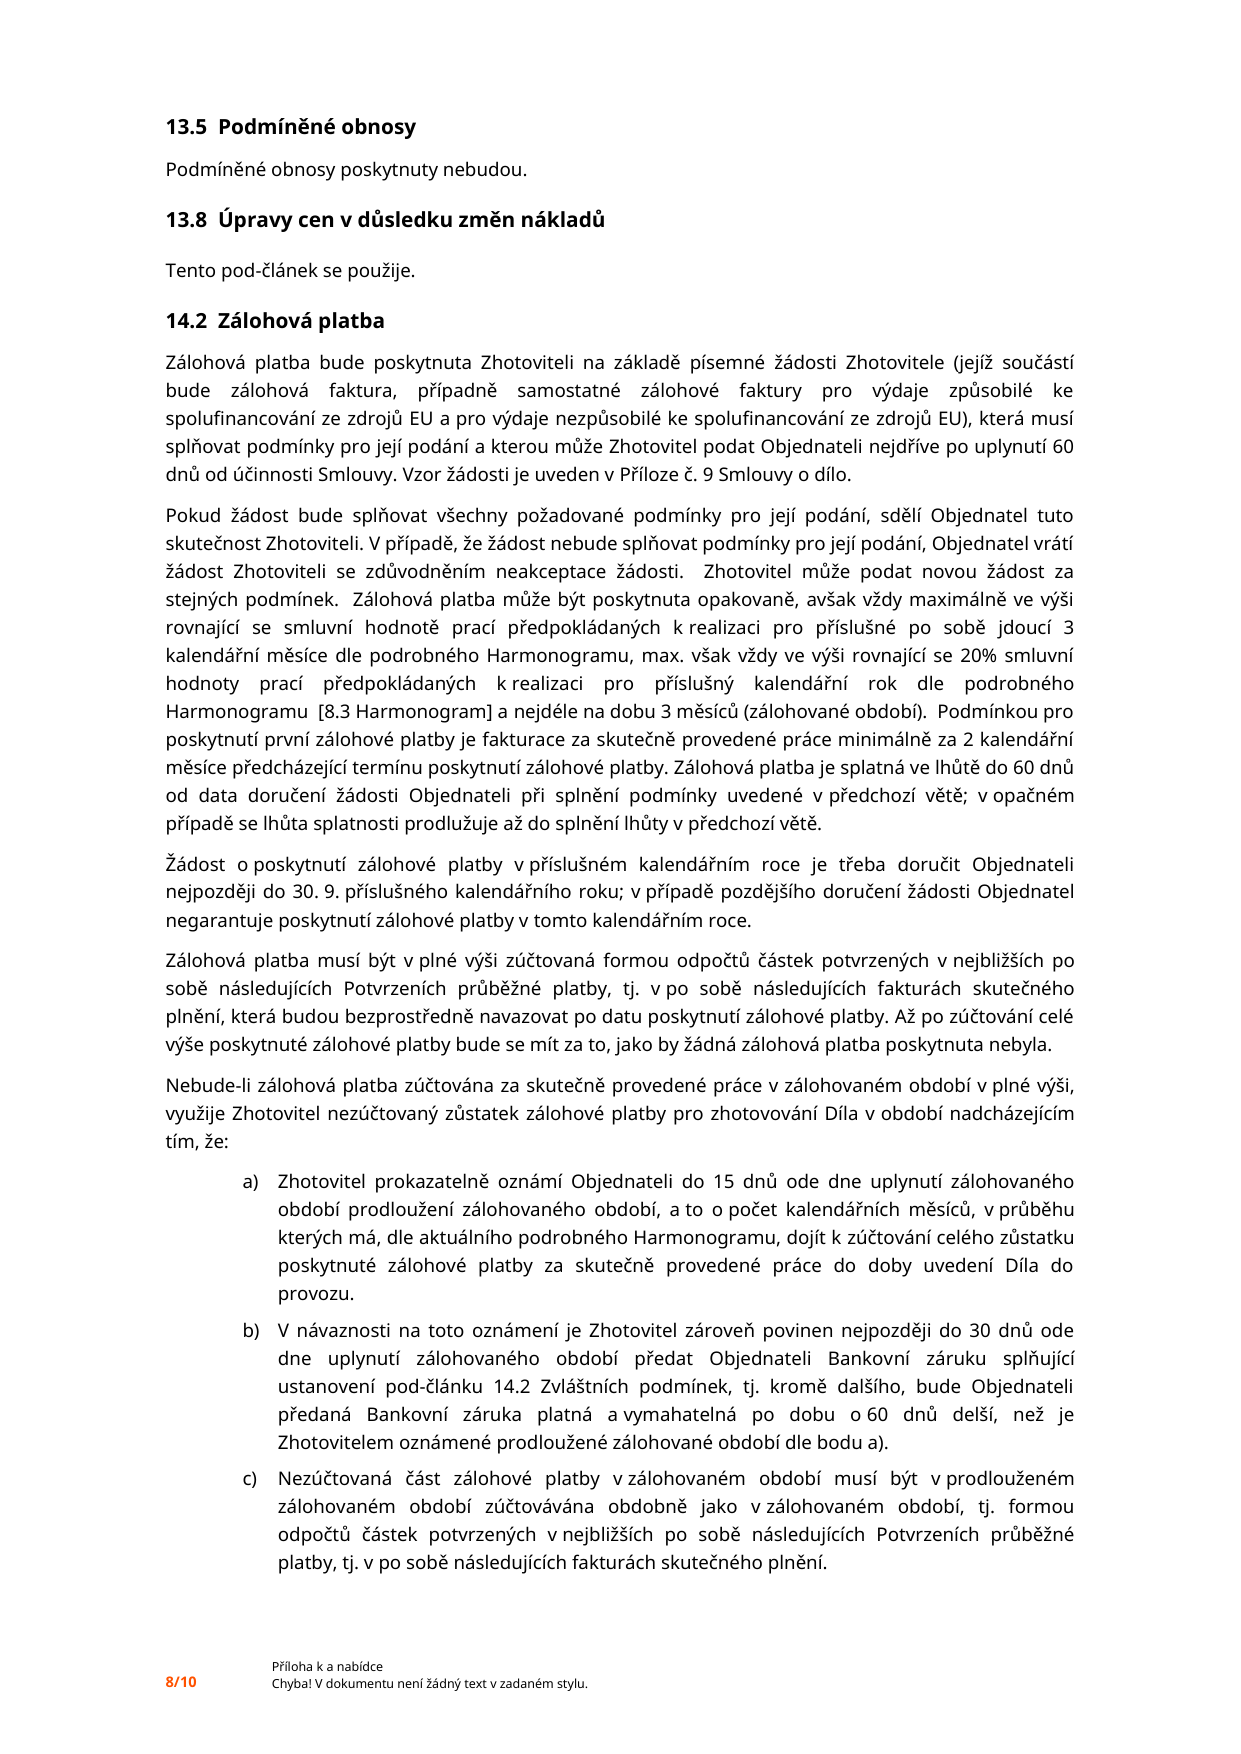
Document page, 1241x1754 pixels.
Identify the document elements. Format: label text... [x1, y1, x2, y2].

text Zálohová platba bude poskytnuta Zhotoviteli na základě písemné žádosti Zhotovitele (jejíž součástí bude zálohová faktura, případně samostatné zálohové faktury pro výdaje způsobilé ke spolufinancování ze zdrojů EU a pro výdaje nezpůsobilé ke spolufinancování ze zdrojů EU), která musí splňovat podmínky pro její podání a kterou může Zhotovitel podat Objednateli nejdříve po uplynutí 60 dnů od účinnosti Smlouvy. Vzor žádosti je uveden v Příloze č. 9 Smlouvy o dílo. [165, 349, 1075, 487]
text 14.2 Zálohová platba [165, 306, 1075, 334]
list Zhotovitel prokazatelně oznámí Objednateli do 15 dnů ode dne uplynutí zálohovaného období prodloužení zálohovaného období, a to o počet kalendářních měsíců, v průběhu kterých má, dle aktuálního podrobného Harmonogramu, dojít k zúčtování celého zůstatku poskytnuté zálohové platby za skutečně provedené práce do doby uvedení Díla do provozu. [242, 1168, 1075, 1306]
text Pokud žádost bude splňovat všechny požadované podmínky pro její podání, sdělí Objednatel tuto skutečnost Zhotoviteli. V případě, že žádost nebude splňovat podmínky pro její podání, Objednatel vrátí žádost Zhotoviteli se zdůvodněním neakceptace žádosti. Zhotovitel může podat novou žádost za stejných podmínek. Zálohová platba může být poskytnuta opakovaně, avšak vždy maximálně ve výši rovnající se smluvní hodnotě prací předpokládaných k realizaci pro příslušné po sobě jdoucí 3 kalendářní měsíce dle podrobného Harmonogramu, max. však vždy ve výši rovnající se 20% smluvní hodnoty prací předpokládaných k realizaci pro příslušný kalendářní rok dle podrobného Harmonogramu [8.3 Harmonogram] a nejdéle na dobu 3 měsíců (zálohované období). Podmínkou pro poskytnutí první zálohové platby je fakturace za skutečně provedené práce minimálně za 2 kalendářní měsíce předcházející termínu poskytnutí zálohové platby. Zálohová platba je splatná ve lhůtě do 60 dnů od data doručení žádosti Objednateli při splnění podmínky uvedené v předchozí větě; v opačném případě se lhůta splatnosti prodlužuje až do splnění lhůty v předchozí větě. [165, 502, 1075, 836]
text V návaznosti na toto oznámení je Zhotovitel zároveň povinen nejpozději do 30 dnů ode dne uplynutí zálohovaného období předat Objednateli Bankovní záruku splňující ustanovení pod-článku 14.2 Zvláštních podmínek, tj. kromě dalšího, bude Objednateli předaná Bankovní záruka platná a vymahatelná po dobu o 60 dnů delší, než je Zhotovitelem oznámené prodloužené zálohované období dle bodu a). [242, 1317, 1075, 1454]
text Nebude-li zálohová platba zúčtována za skutečně provedené práce v zálohovaném období v plné výši, využije Zhotovitel nezúčtovaný zůstatek zálohové platby pro zhotovování Díla v období nadcházejícím tím, že: [165, 1072, 1075, 1153]
text Tento pod-článek se použije. [165, 257, 1075, 282]
text Žádost o poskytnutí zálohové platby v příslušném kalendářním roce je třeba doručit Objednateli nejpozději do 30. 9. příslušného kalendářního roku; v případě pozdějšího doručení žádosti Objednatel negarantuje poskytnutí zálohové platby v tomto kalendářním roce. [165, 851, 1075, 932]
text 13.8 Úpravy cen v důsledku změn nákladů [165, 205, 1075, 233]
text 13.5 Podmíněné obnosy [165, 112, 1075, 141]
text Zálohová platba musí být v plné výši zúčtovaná formou odpočtů částek potvrzených v nejbližších po sobě následujících Potvrzeních průběžné platby, tj. v po sobě následujících fakturách skutečného plnění, která budou bezprostředně navazovat po datu poskytnutí zálohové platby. Až po zúčtování celé výše poskytnuté zálohové platby bude se mít za to, jako by žádná zálohová platba poskytnuta nebyla. [165, 947, 1075, 1057]
text Podmíněné obnosy poskytnuty nebudou. [165, 156, 1075, 181]
text Nezúčtovaná část zálohové platby v zálohovaném období musí být v prodlouženém zálohovaném období zúčtovávána obdobně jako v zálohovaném období, tj. formou odpočtů částek potvrzených v nejbližších po sobě následujících Potvrzeních průběžné platby, tj. v po sobě následujících fakturách skutečného plnění. [242, 1465, 1075, 1575]
